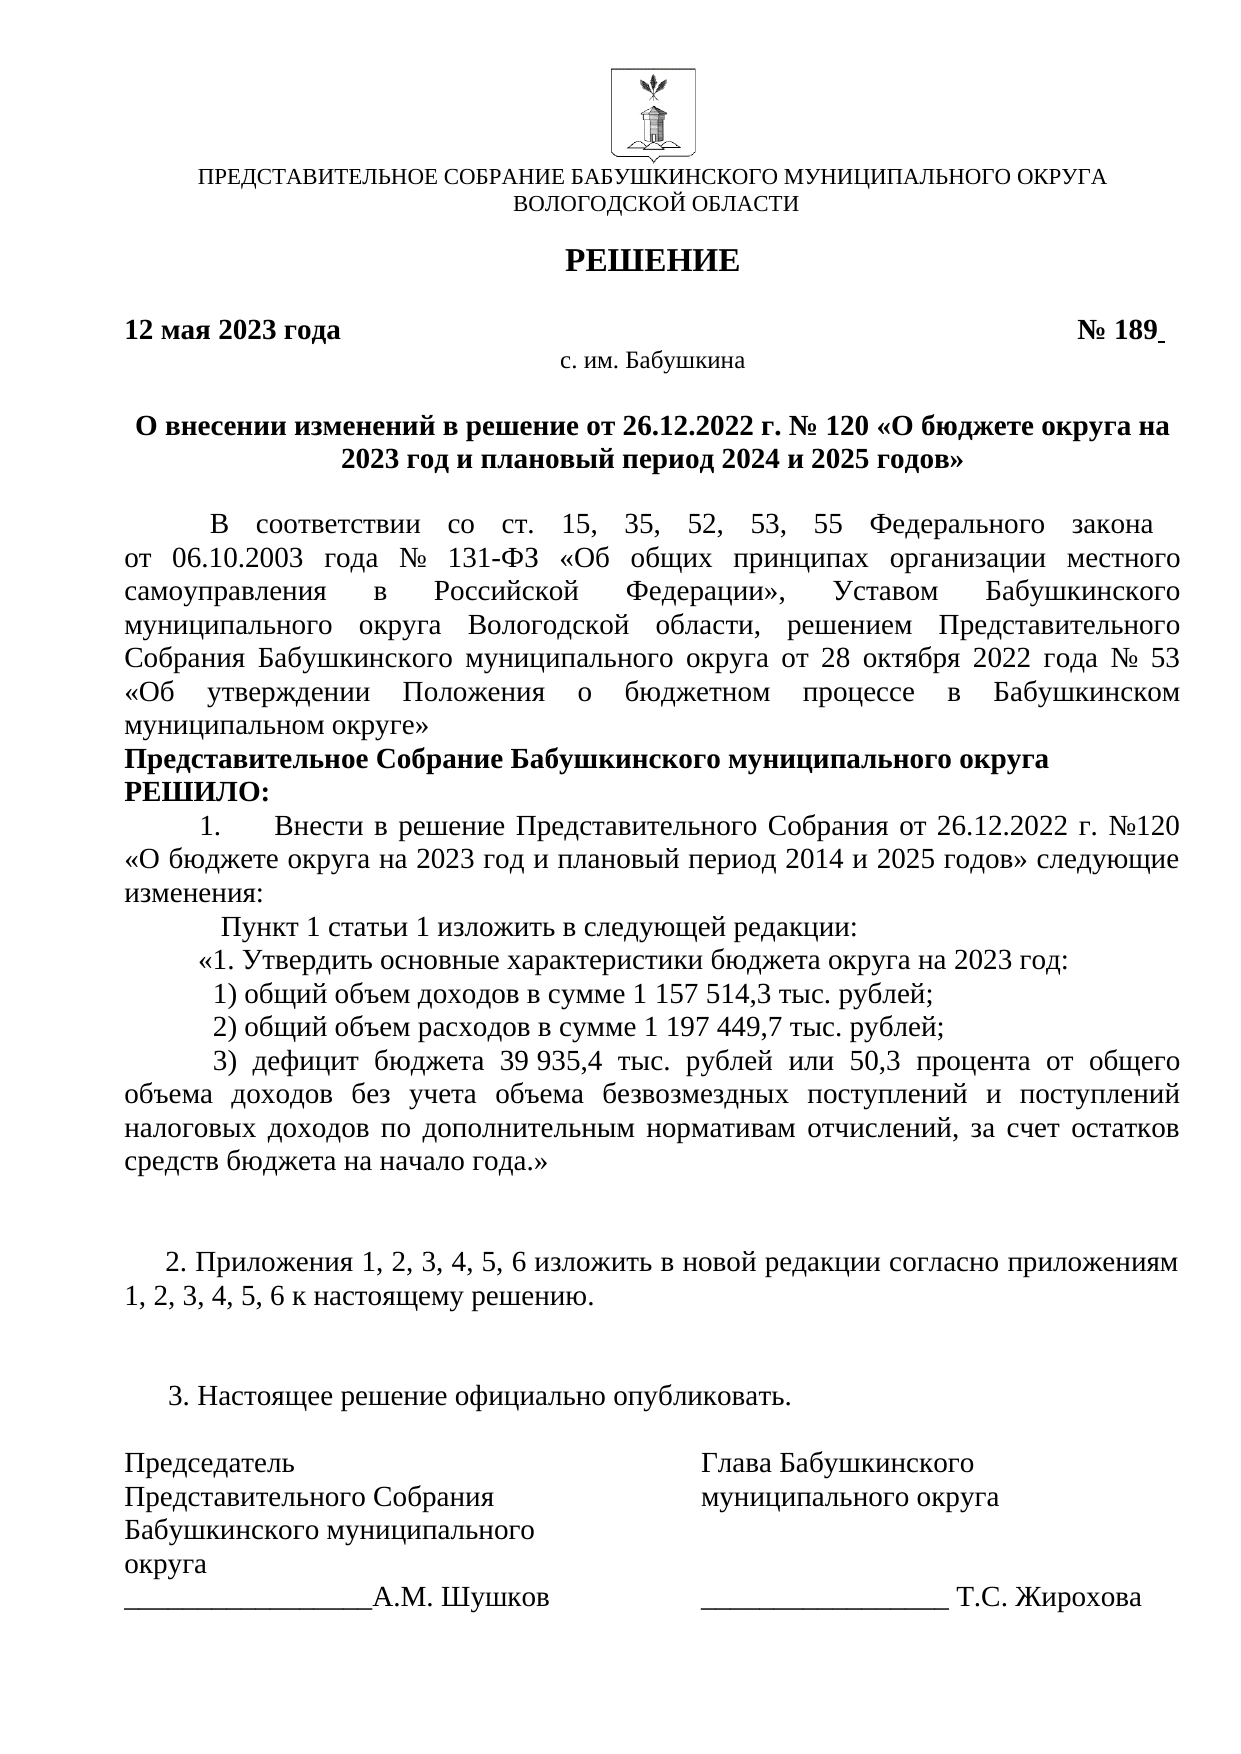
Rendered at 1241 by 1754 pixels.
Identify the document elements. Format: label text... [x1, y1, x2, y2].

text ВОЛОГОДСКОЙ ОБЛАСТИ [124, 190, 1181, 216]
text В соответствии со ст. 15, 35, 52, 53, 55 Федерального закона от 06.10.2003 года № 131-ФЗ «Об общих принципах организации местного самоуправления в Российской Федерации», Уставом Бабушкинского муниципального округа Вологодской области, решением Представительного Собрания Бабушкинского муниципального округа от 28 октября 2022 года № 53 «Об утверждении Положения о бюджетном процессе в Бабушкинском муниципальном округе» [124, 506, 1181, 741]
table_header Глава Бабушкинского муниципального округа [660, 1445, 1208, 1579]
text Представительное Собрание Бабушкинского муниципального округа [124, 741, 1181, 774]
text 3. Настоящее решение официально опубликовать. [124, 1378, 1181, 1412]
text 2) общий объем расходов в сумме 1 197 449,7 тыс. рублей; [124, 1009, 1181, 1043]
list Внести в решение Представительного Собрания от 26.12.2022 г. №120 «О бюджете округа на 2023 год и плановый период 2014 и 2025 годов» следующие изменения: [124, 808, 1181, 909]
text О внесении изменений в решение от 26.12.2022 г. № 120 «О бюджете округа на 2023 год и плановый период 2024 и 2025 годов» [124, 408, 1181, 475]
text с. им. Бабушкина [124, 346, 1181, 374]
text 12 мая 2023 года № 189 [124, 312, 1181, 346]
text «1. Утвердить основные характеристики бюджета округа на 2023 год: [124, 942, 1181, 976]
table_cell _________________А.М. Шушков [113, 1580, 660, 1616]
table_header Председатель Представительного Собрания Бабушкинского муниципального округа [113, 1445, 660, 1579]
list Пункт 1 статьи 1 изложить в следующей редакции: [221, 909, 1181, 942]
text 2. Приложения 1, 2, 3, 4, 5, 6 изложить в новой редакции согласно приложениям 1, 2, 3, 4, 5, 6 к настоящему решению. [124, 1244, 1181, 1311]
picture [609, 68, 696, 164]
text 3) дефицит бюджета 39 935,4 тыс. рублей или 50,3 процента от общего объема доходов без учета объема безвозмездных поступлений и поступлений налоговых доходов по дополнительным нормативам отчислений, за счет остатков средств бюджета на начало года.» [124, 1043, 1181, 1177]
text 1) общий объем доходов в сумме 1 157 514,3 тыс. рублей; [124, 976, 1181, 1009]
text РЕШЕНИЕ [124, 240, 1181, 278]
table_cell _________________ Т.С. Жирохова [660, 1580, 1208, 1616]
text ПРЕДСТАВИТЕЛЬНОЕ СОБРАНИЕ БАБУШКИНСКОГО МУНИЦИПАЛЬНОГО ОКРУГА [124, 163, 1181, 190]
text РЕШИЛО: [124, 774, 1181, 808]
